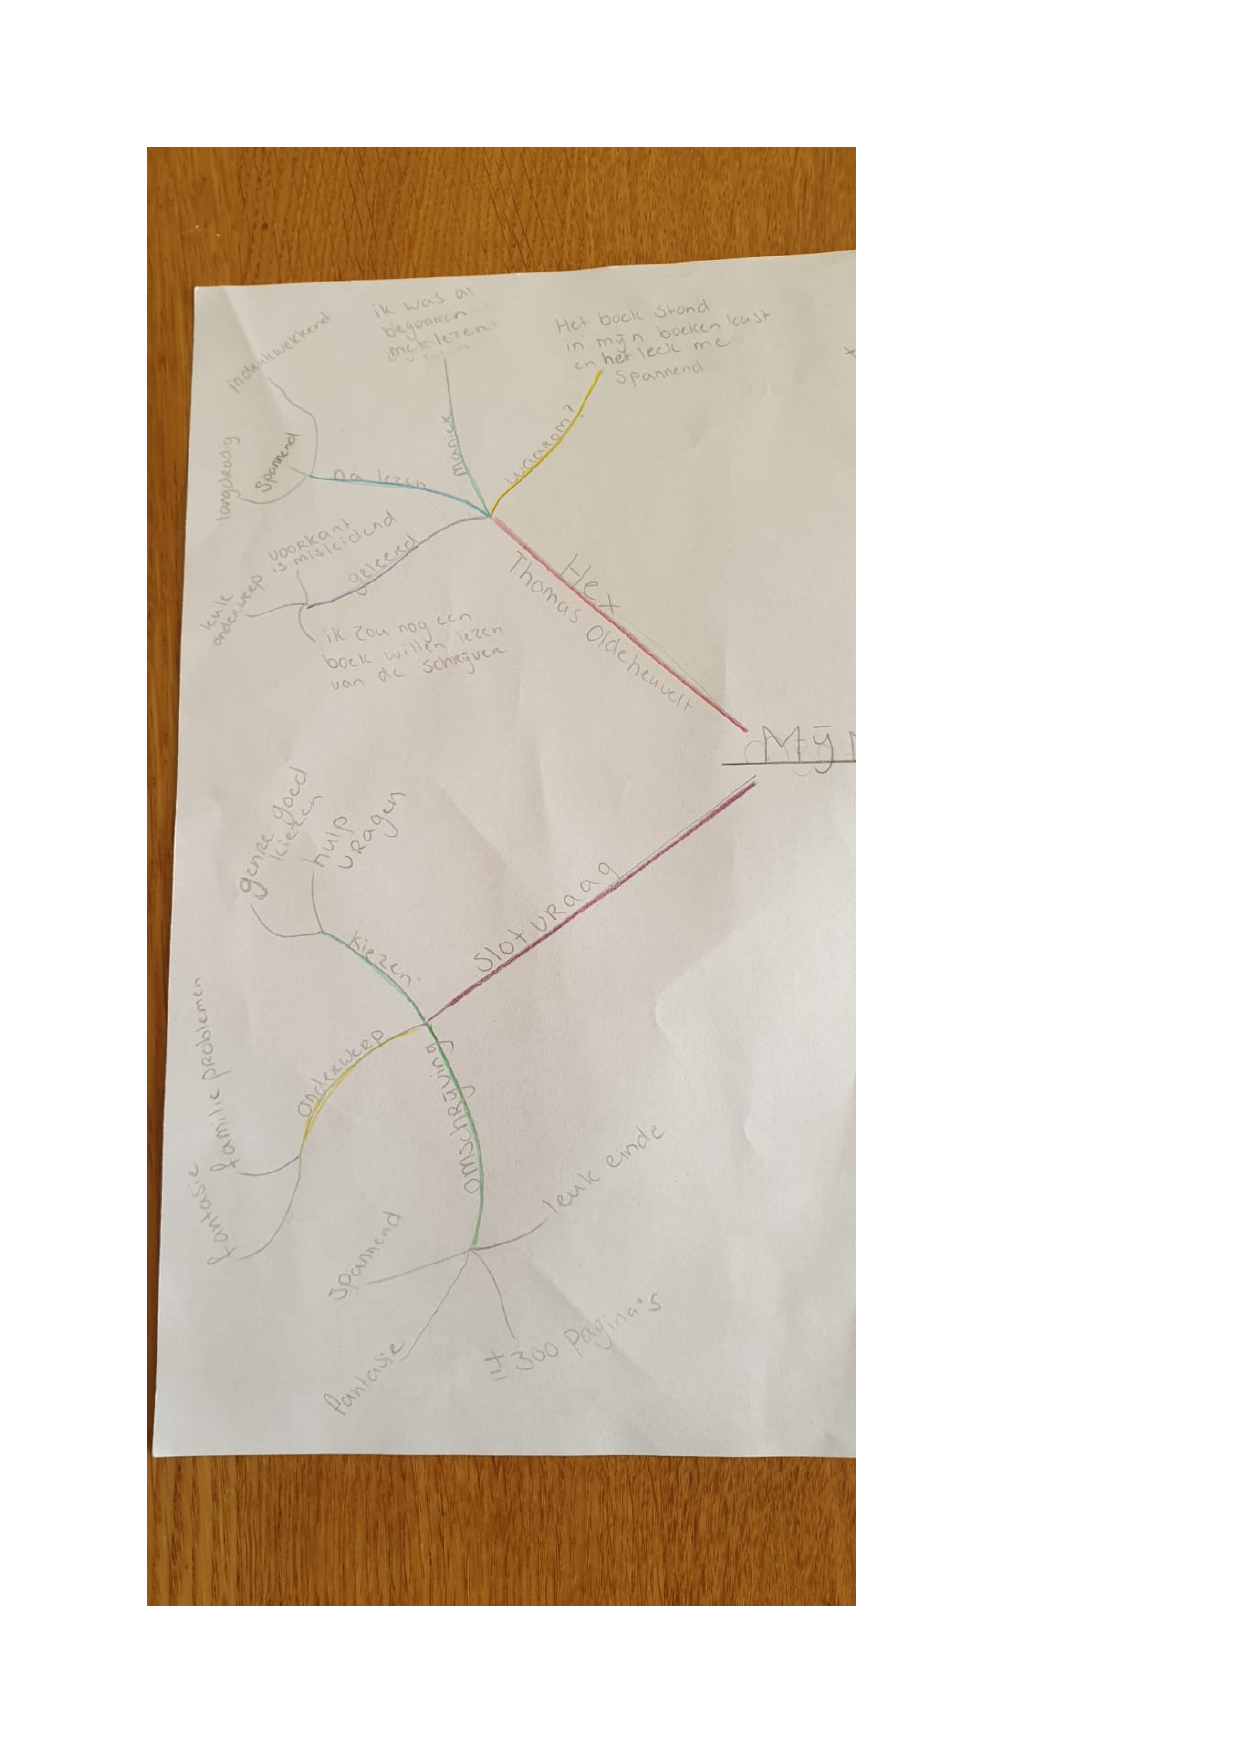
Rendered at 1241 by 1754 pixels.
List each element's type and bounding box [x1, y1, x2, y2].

picture [147, 147, 856, 1606]
